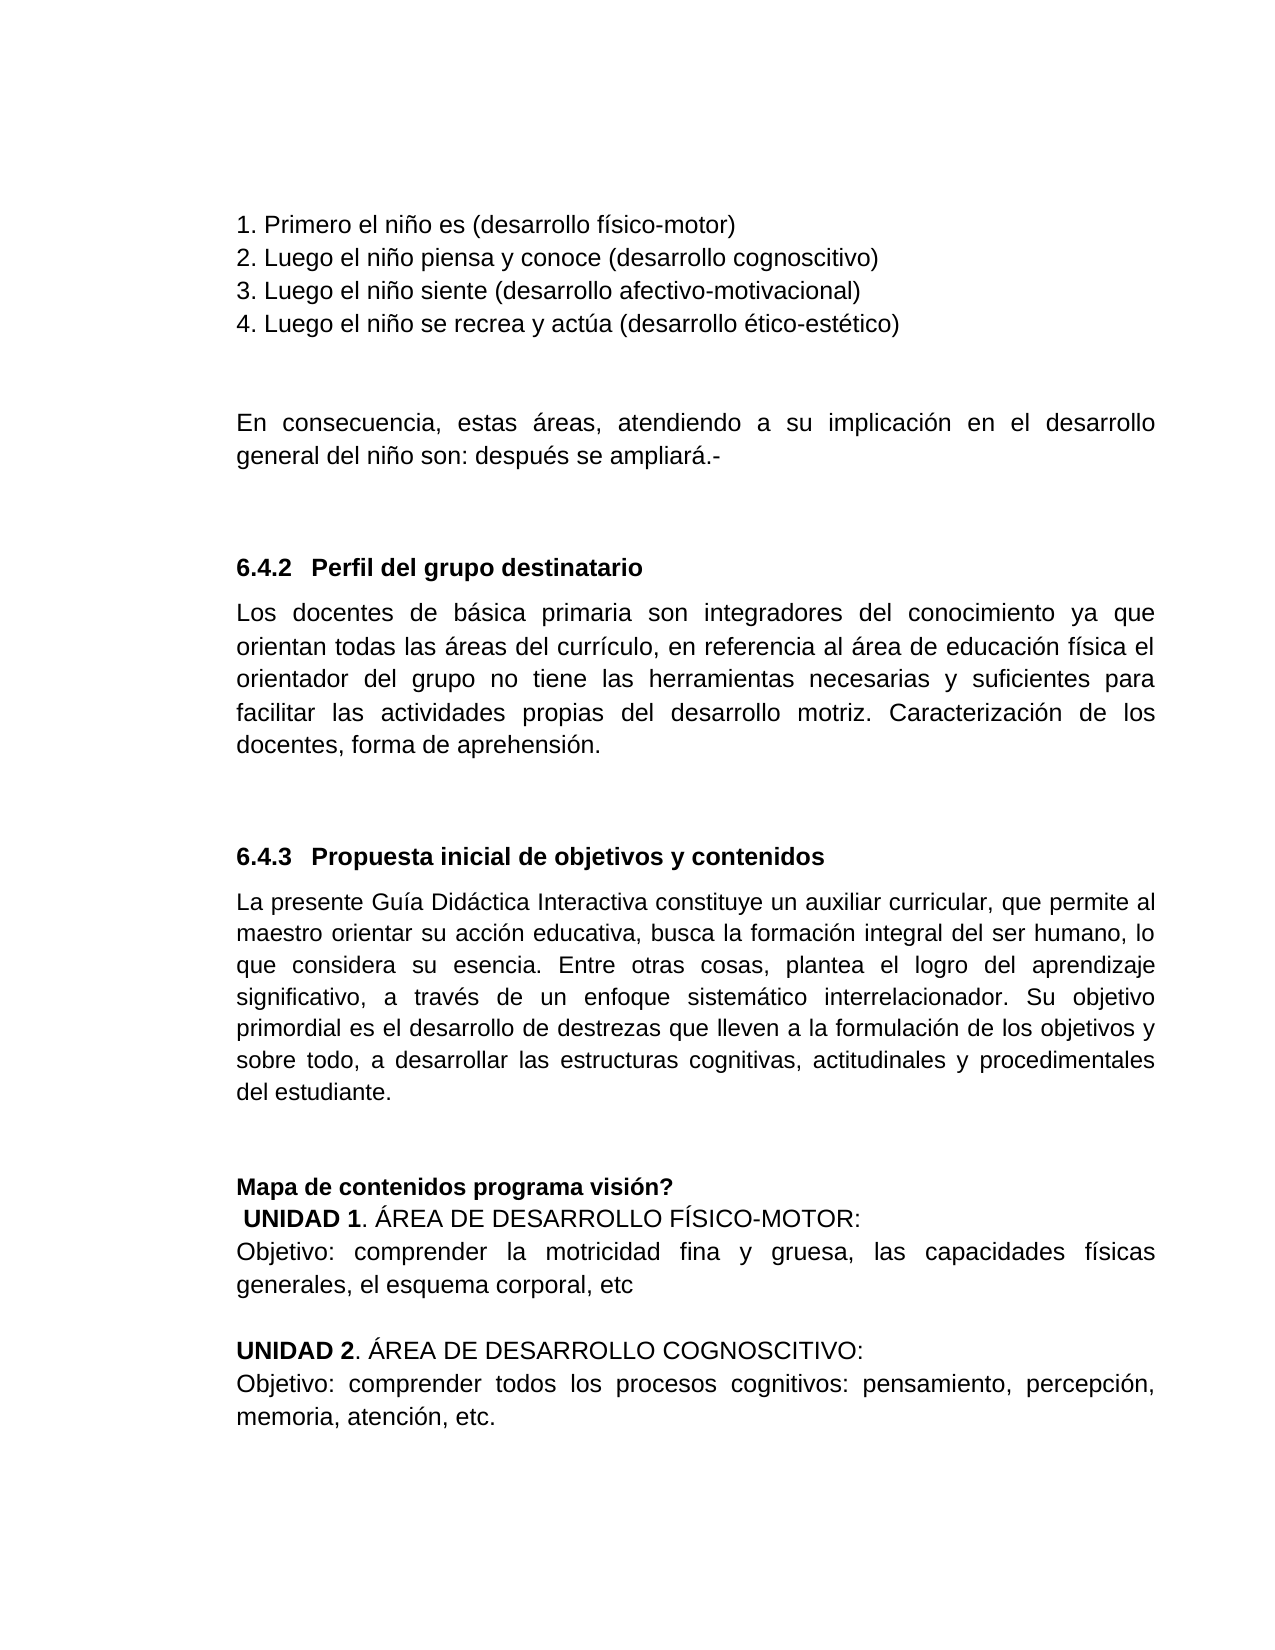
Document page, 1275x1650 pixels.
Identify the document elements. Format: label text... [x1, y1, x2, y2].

text 2. Luego el niño piensa y conoce (desarrollo cognoscitivo) [236, 243, 1157, 272]
text La presente Guía Didáctica Interactiva constituye un auxiliar curricular, que permite al maestro orientar su acción educativa, busca la formación integral del ser humano, lo que considera su esencia. Entre otras cosas, plantea el logro del aprendizaje significativo, a través de un enfoque sistemático interrelacionador. Su objetivo primordial es el desarrollo de destrezas que lleven a la formulación de los objetivos y sobre todo, a desarrollar las estructuras cognitivas, actitudinales y procedimentales del estudiante. [236, 888, 1157, 1105]
text UNIDAD 1. ÁREA DE DESARROLLO FÍSICO-MOTOR: [236, 1204, 1157, 1233]
text En consecuencia, estas áreas, atendiendo a su implicación en el desarrollo general del niño son: después se ampliará.- [236, 408, 1157, 470]
text 4. Luego el niño se recrea y actúa (desarrollo ético-estético) [236, 309, 1157, 338]
subtitle Propuesta inicial de objetivos y contenidos [236, 842, 1157, 871]
subtitle Perfil del grupo destinatario [236, 553, 1157, 582]
text Mapa de contenidos programa visión? [236, 1173, 1157, 1200]
text UNIDAD 2. ÁREA DE DESARROLLO COGNOSCITIVO: [236, 1336, 1157, 1365]
text Objetivo: comprender la motricidad fina y gruesa, las capacidades físicas generales, el esquema corporal, etc [236, 1237, 1157, 1299]
text Los docentes de básica primaria son integradores del conocimiento ya que orientan todas las áreas del currículo, en referencia al área de educación física el orientador del grupo no tiene las herramientas necesarias y suficientes para facilitar las actividades propias del desarrollo motriz. Caracterización de los docentes, forma de aprehensión. [236, 598, 1157, 759]
text Objetivo: comprender todos los procesos cognitivos: pensamiento, percepción, memoria, atención, etc. [236, 1369, 1157, 1431]
text 1. Primero el niño es (desarrollo físico-motor) [236, 210, 1157, 239]
text 3. Luego el niño siente (desarrollo afectivo-motivacional) [236, 276, 1157, 305]
